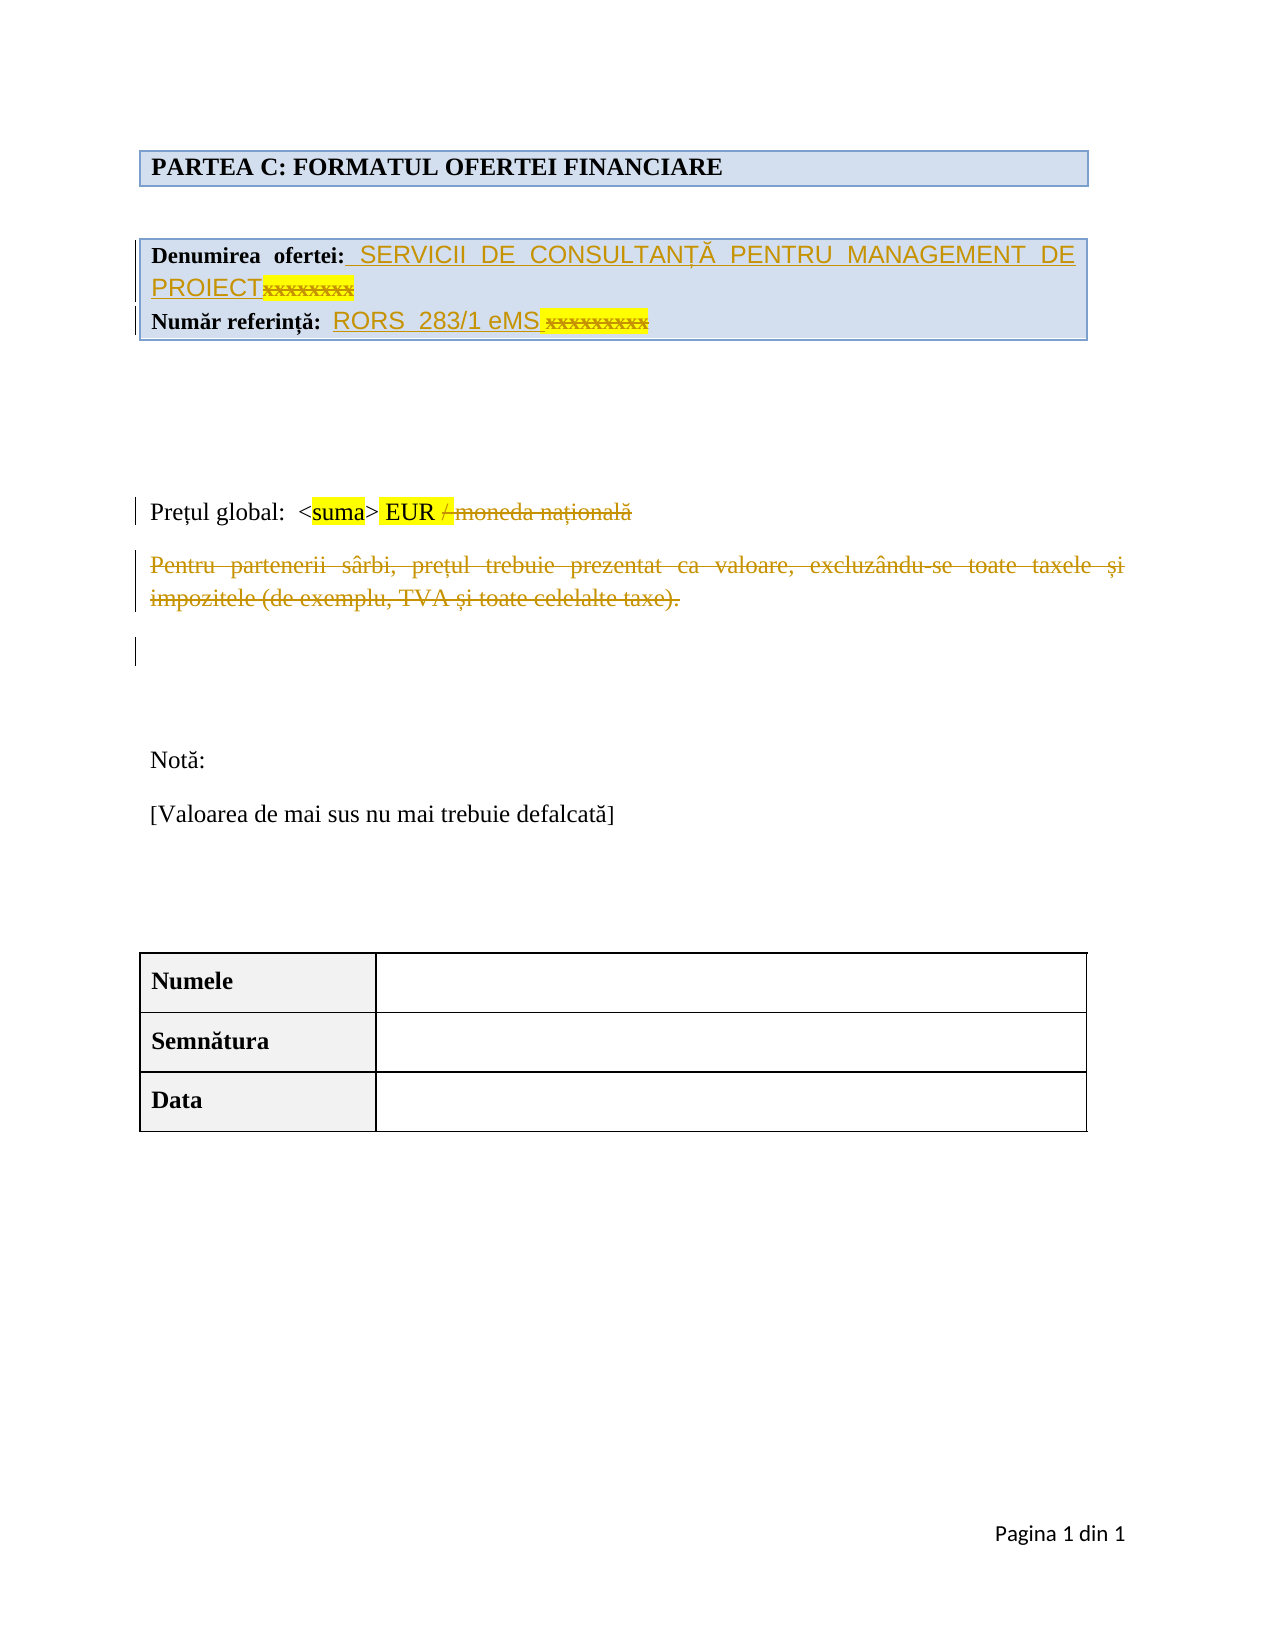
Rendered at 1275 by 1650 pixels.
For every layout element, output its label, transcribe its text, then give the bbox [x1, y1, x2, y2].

table_cell Data [141, 1073, 375, 1131]
table_cell Semnătura [141, 1013, 375, 1071]
text Notă: [150, 745, 1125, 774]
table_header [377, 954, 1086, 1012]
table_header PARTEA C: FORMATUL OFERTEI FINANCIARE [141, 152, 1087, 185]
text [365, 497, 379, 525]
text Prețul global: <suma> EUR [150, 497, 312, 525]
table_header Denumirea ofertei: Număr referință: [141, 240, 1086, 338]
table_cell [377, 1073, 1086, 1131]
text Prețul global: <suma> EUR [454, 497, 1125, 525]
table_header Numele [141, 954, 375, 1012]
text [Valoarea de mai sus nu mai trebuie defalcată] [150, 799, 1125, 828]
table_cell [377, 1013, 1086, 1071]
